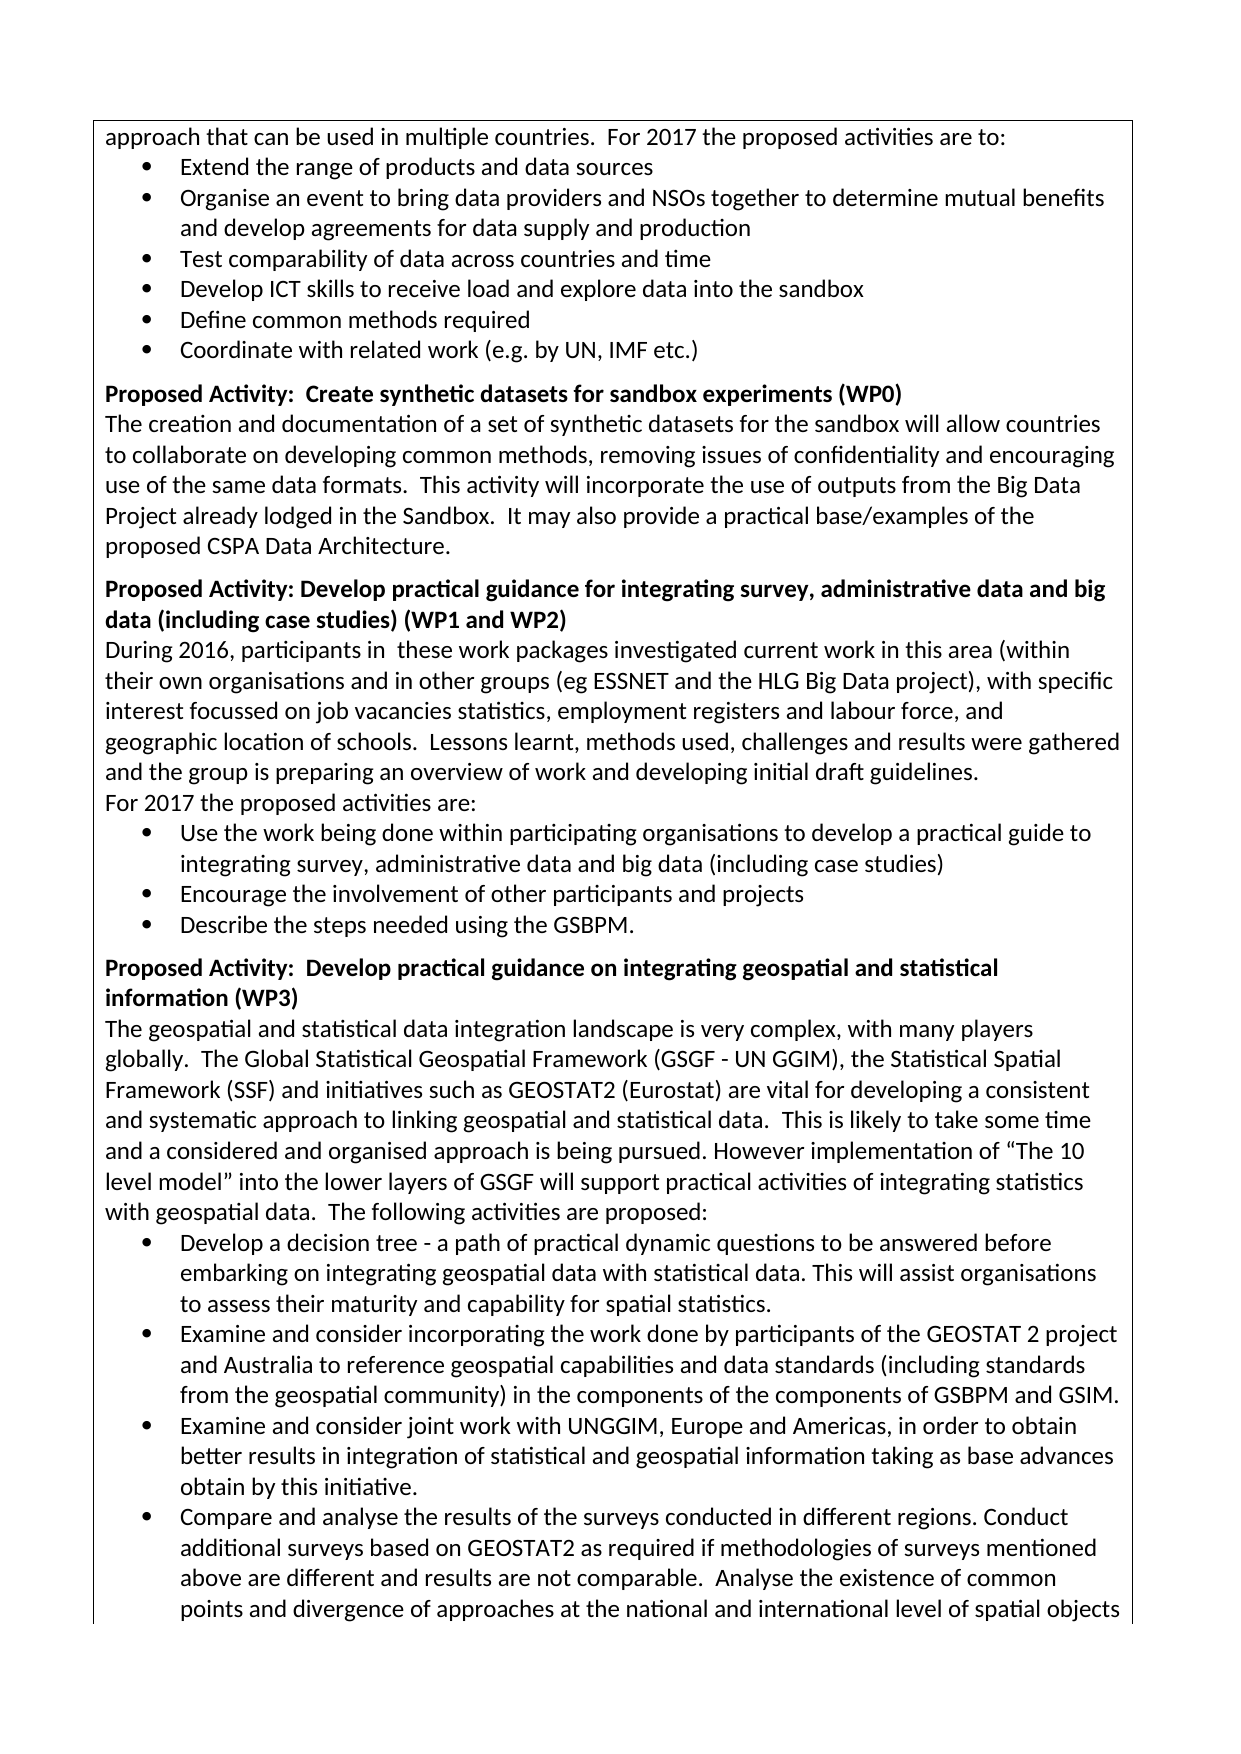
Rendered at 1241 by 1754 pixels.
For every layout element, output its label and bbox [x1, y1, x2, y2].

table_cell [94, 121, 1132, 1623]
